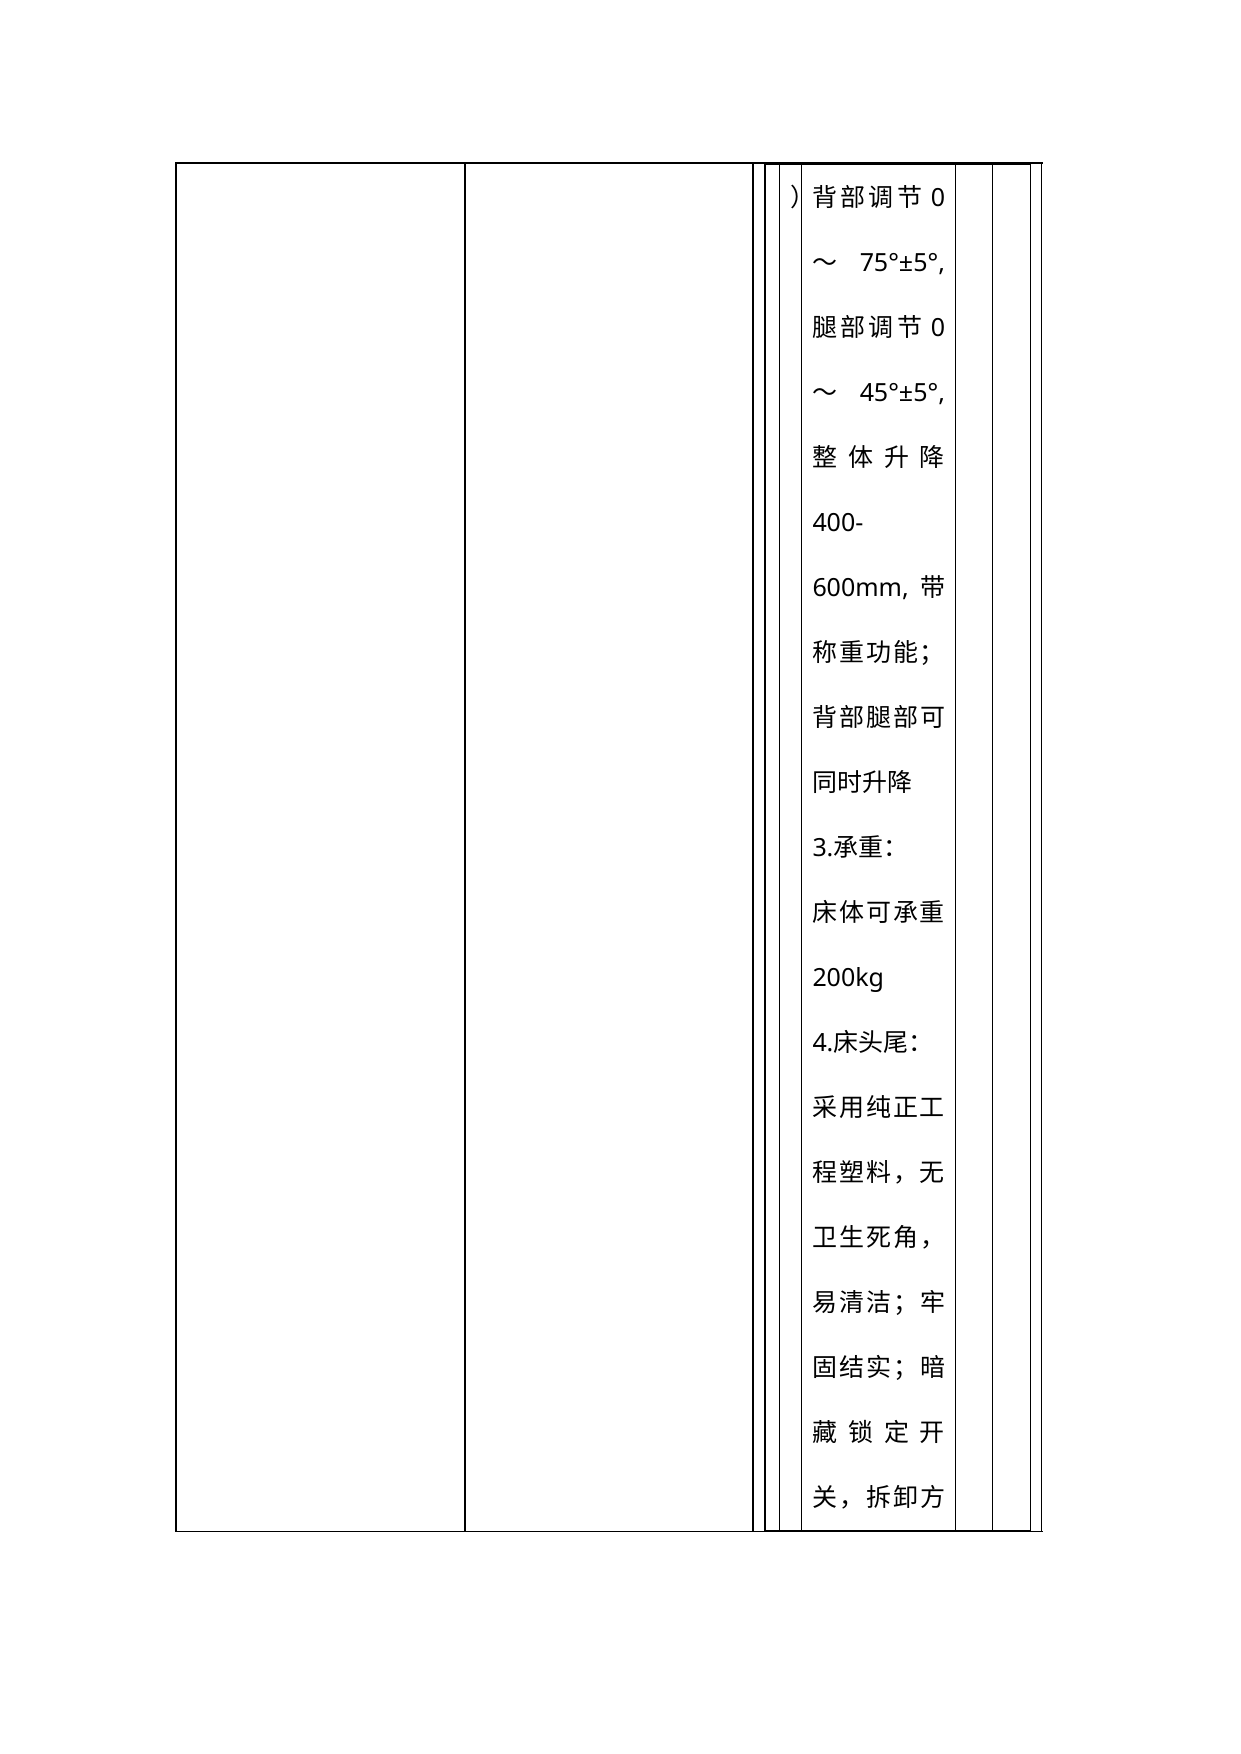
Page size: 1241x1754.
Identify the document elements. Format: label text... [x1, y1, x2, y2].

table_cell [802, 165, 955, 1530]
table_cell [766, 165, 779, 1530]
table_cell 1 [177, 164, 464, 1531]
table_cell [956, 165, 992, 1530]
table_cell [993, 165, 1030, 1530]
table_cell [466, 164, 752, 1531]
table_cell [780, 165, 801, 1530]
table_cell [1031, 164, 1041, 1531]
table_cell [754, 164, 764, 1531]
